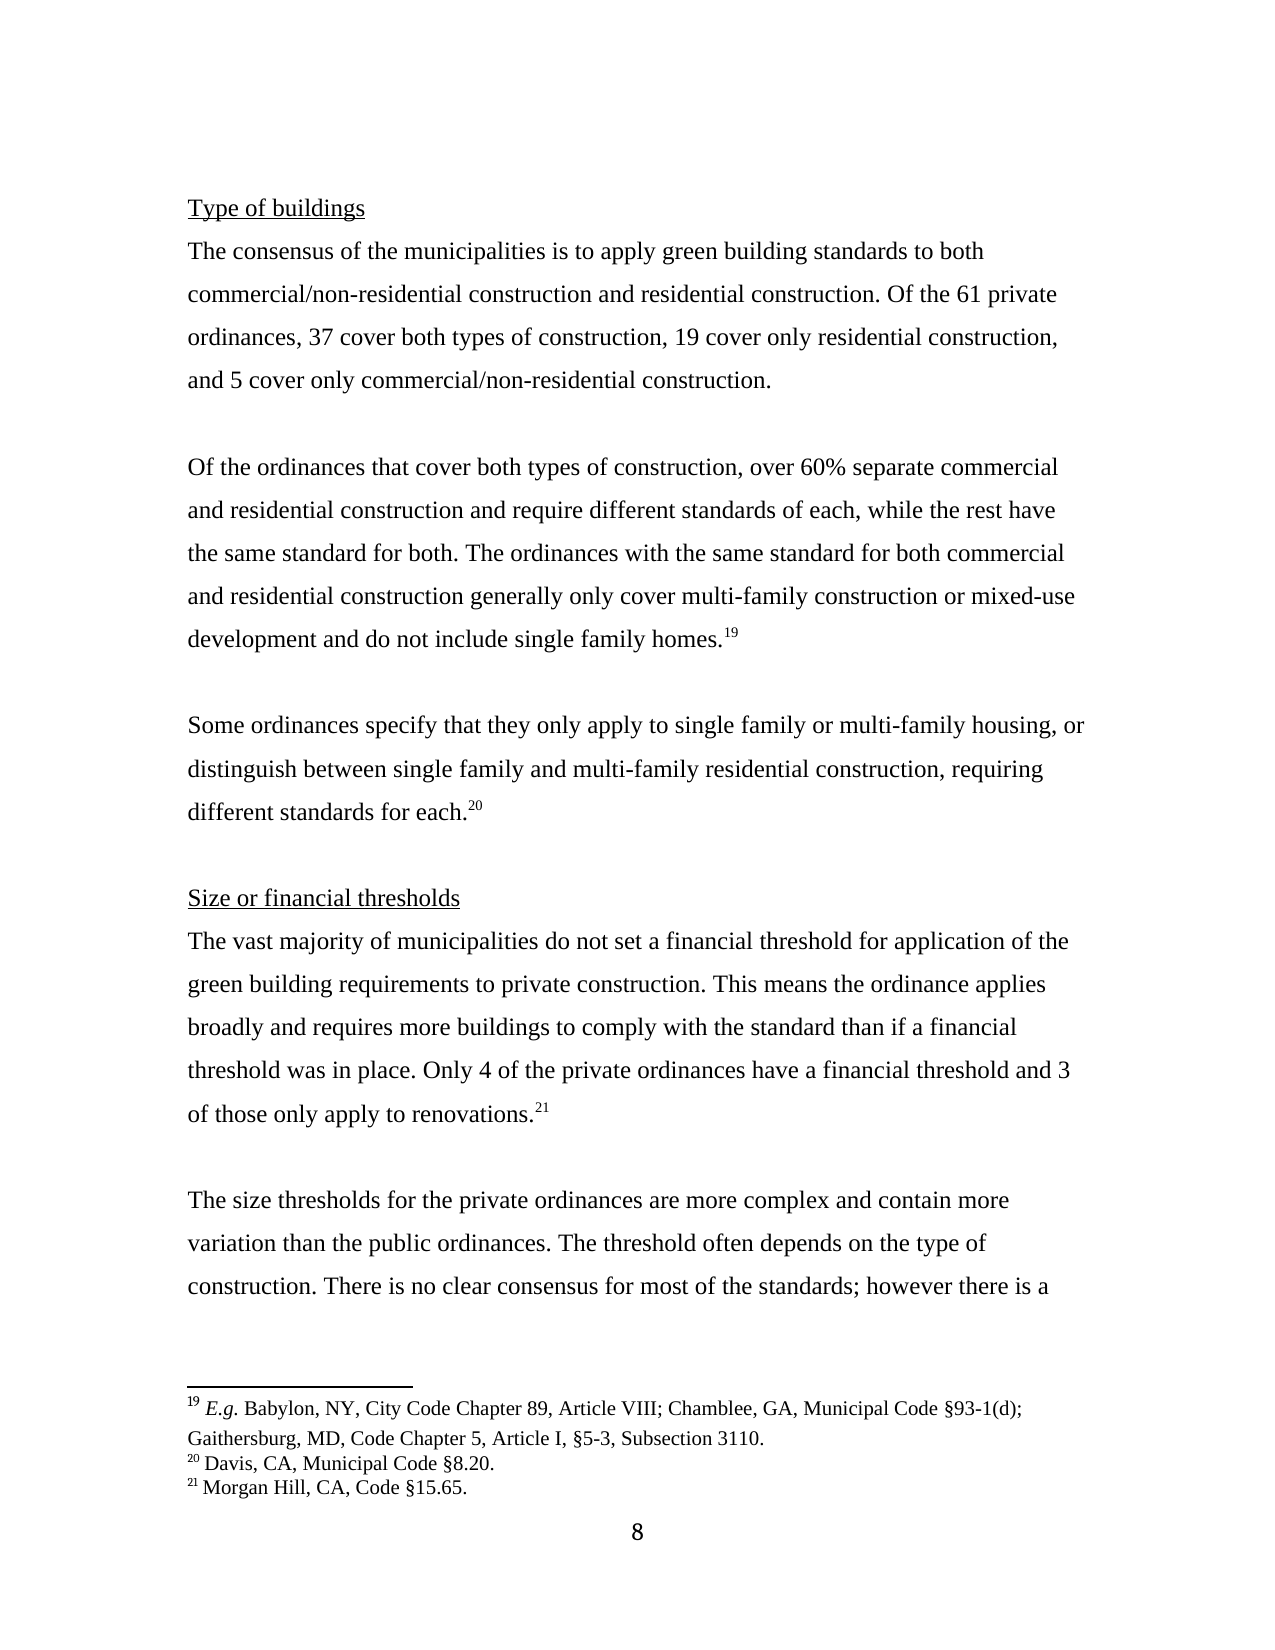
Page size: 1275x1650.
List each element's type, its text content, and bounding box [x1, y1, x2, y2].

text The consensus of the municipalities is to apply green building standards to both commercial/non-residential construction and residential construction. Of the 61 private ordinances, 37 cover both types of construction, 19 cover only residential construction, and 5 cover only commercial/non-residential construction. [187, 236, 1087, 394]
text Of the ordinances that cover both types of construction, over 60% separate commercial and residential construction and require different standards of each, while the rest have the same standard for both. The ordinances with the same standard for both commercial and residential construction generally only cover multi-family construction or mixed-use development and do not include single family homes. [187, 452, 1087, 653]
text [187, 1185, 1087, 1300]
text Size or financial thresholds [187, 883, 1087, 912]
text Some ordinances specify that they only apply to single family or multi-family housing, or distinguish between single family and multi-family residential construction, requiring different standards for each. [187, 711, 1087, 826]
text Type of buildings [187, 193, 1087, 222]
text The vast majority of municipalities do not set a financial threshold for application of the green building requirements to private construction. This means the ordinance applies broadly and requires more buildings to comply with the standard than if a financial threshold was in place. Only 4 of the private ordinances have a financial threshold and 3 of those only apply to renovations. [187, 926, 1087, 1127]
